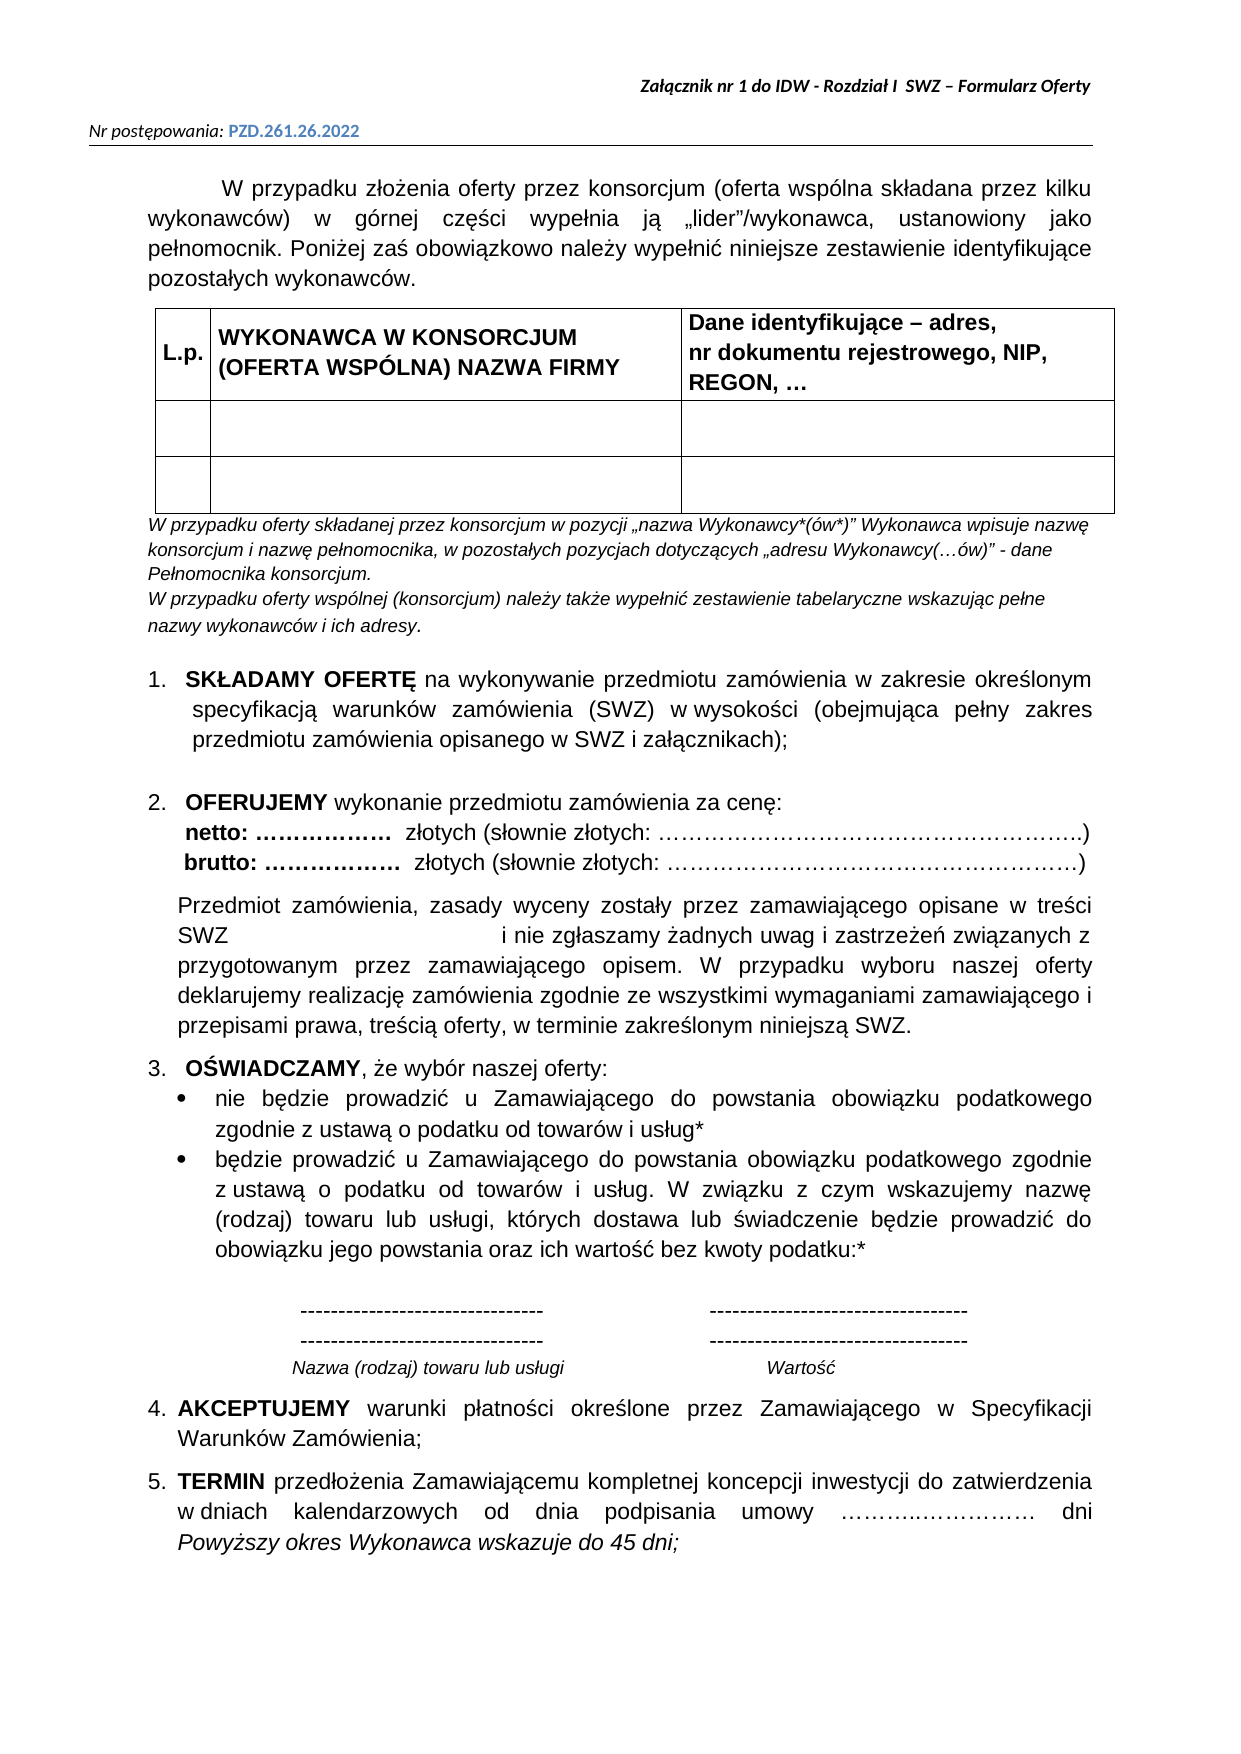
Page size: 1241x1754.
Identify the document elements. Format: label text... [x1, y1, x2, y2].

text W przypadku oferty wspólnej (konsorcjum) należy także wypełnić zestawienie tabelaryczne wskazując pełne nazwy wykonawców i ich adresy. [148, 588, 1093, 637]
text brutto: ……………… złotych (słownie złotych: ………………………………………………) [177, 849, 1093, 875]
list OFERUJEMY wykonanie przedmiotu zamówienia za cenę: [148, 788, 1093, 815]
table_header WYKONAWCA W KONSORCJUM (OFERTA WSPÓLNA) NAZWA FIRMY [211, 309, 681, 400]
table_cell [156, 457, 210, 513]
list będzie prowadzić u Zamawiającego do powstania obowiązku podatkowego zgodnie z ustawą o podatku od towarów i usług. W związku z czym wskazujemy nazwę (rodzaj) towaru lub usługi, których dostawa lub świadczenie będzie prowadzić do obowiązku jego powstania oraz ich wartość bez kwoty podatku:* [177, 1146, 1093, 1263]
text W przypadku złożenia oferty przez konsorcjum (oferta wspólna składana przez kilku wykonawców) w górnej części wypełnia ją „lider”/wykonawca, ustanowiony jako pełnomocnik. Poniżej zaś obowiązkowo należy wypełnić niniejsze zestawienie identyfikujące pozostałych wykonawców. [148, 174, 1093, 291]
table_header Dane identyfikujące – adres, nr dokumentu rejestrowego, NIP, REGON, … [682, 309, 1114, 400]
text W przypadku oferty składanej przez konsorcjum w pozycji „nazwa Wykonawcy*(ów*)” Wykonawca wpisuje nazwę konsorcjum i nazwę pełnomocnika, w pozostałych pozycjach dotyczących „adresu Wykonawcy(…ów)” - dane Pełnomocnika konsorcjum. [148, 514, 1093, 585]
list OŚWIADCZAMY, że wybór naszej oferty: [148, 1055, 1093, 1081]
text -------------------------------- ---------------------------------- [177, 1297, 1093, 1323]
list AKCEPTUJEMY warunki płatności określone przez Zamawiającego w Specyfikacji Warunków Zamówienia; [148, 1395, 1093, 1452]
list nie będzie prowadzić u Zamawiającego do powstania obowiązku podatkowego zgodnie z ustawą o podatku od towarów i usług* [177, 1085, 1093, 1142]
list TERMIN przedłożenia Zamawiającemu kompletnej koncepcji inwestycji do zatwierdzenia w dniach kalendarzowych od dnia podpisania umowy ………..…………… dni Powyższy okres Wykonawca wskazuje do 45 dni; [148, 1468, 1093, 1555]
text netto: ……………… złotych (słownie złotych: ………………………………………………..) [148, 819, 1093, 845]
text Nazwa (rodzaj) towaru lub usługi Wartość [177, 1357, 1093, 1379]
text Przedmiot zamówienia, zasady wyceny zostały przez zamawiającego opisane w treści SWZ i nie zgłaszamy żadnych uwag i zastrzeżeń związanych z przygotowanym przez zamawiającego opisem. W przypadku wyboru naszej oferty deklarujemy realizację zamówienia zgodnie ze wszystkimi wymaganiami zamawiającego i przepisami prawa, treścią oferty, w terminie zakreślonym niniejszą SWZ. [177, 892, 1093, 1039]
table_cell [682, 401, 1114, 456]
list SKŁADAMY OFERTĘ na wykonywanie przedmiotu zamówienia w zakresie określonym specyfikacją warunków zamówienia (SWZ) w wysokości (obejmująca pełny zakres przedmiotu zamówienia opisanego w SWZ i załącznikach); [148, 666, 1093, 752]
table_cell [682, 457, 1114, 513]
table_cell [156, 401, 210, 456]
text -------------------------------- ---------------------------------- [177, 1327, 1093, 1353]
table_cell [211, 401, 681, 456]
table_header L.p. [156, 309, 210, 400]
table_cell [211, 457, 681, 513]
